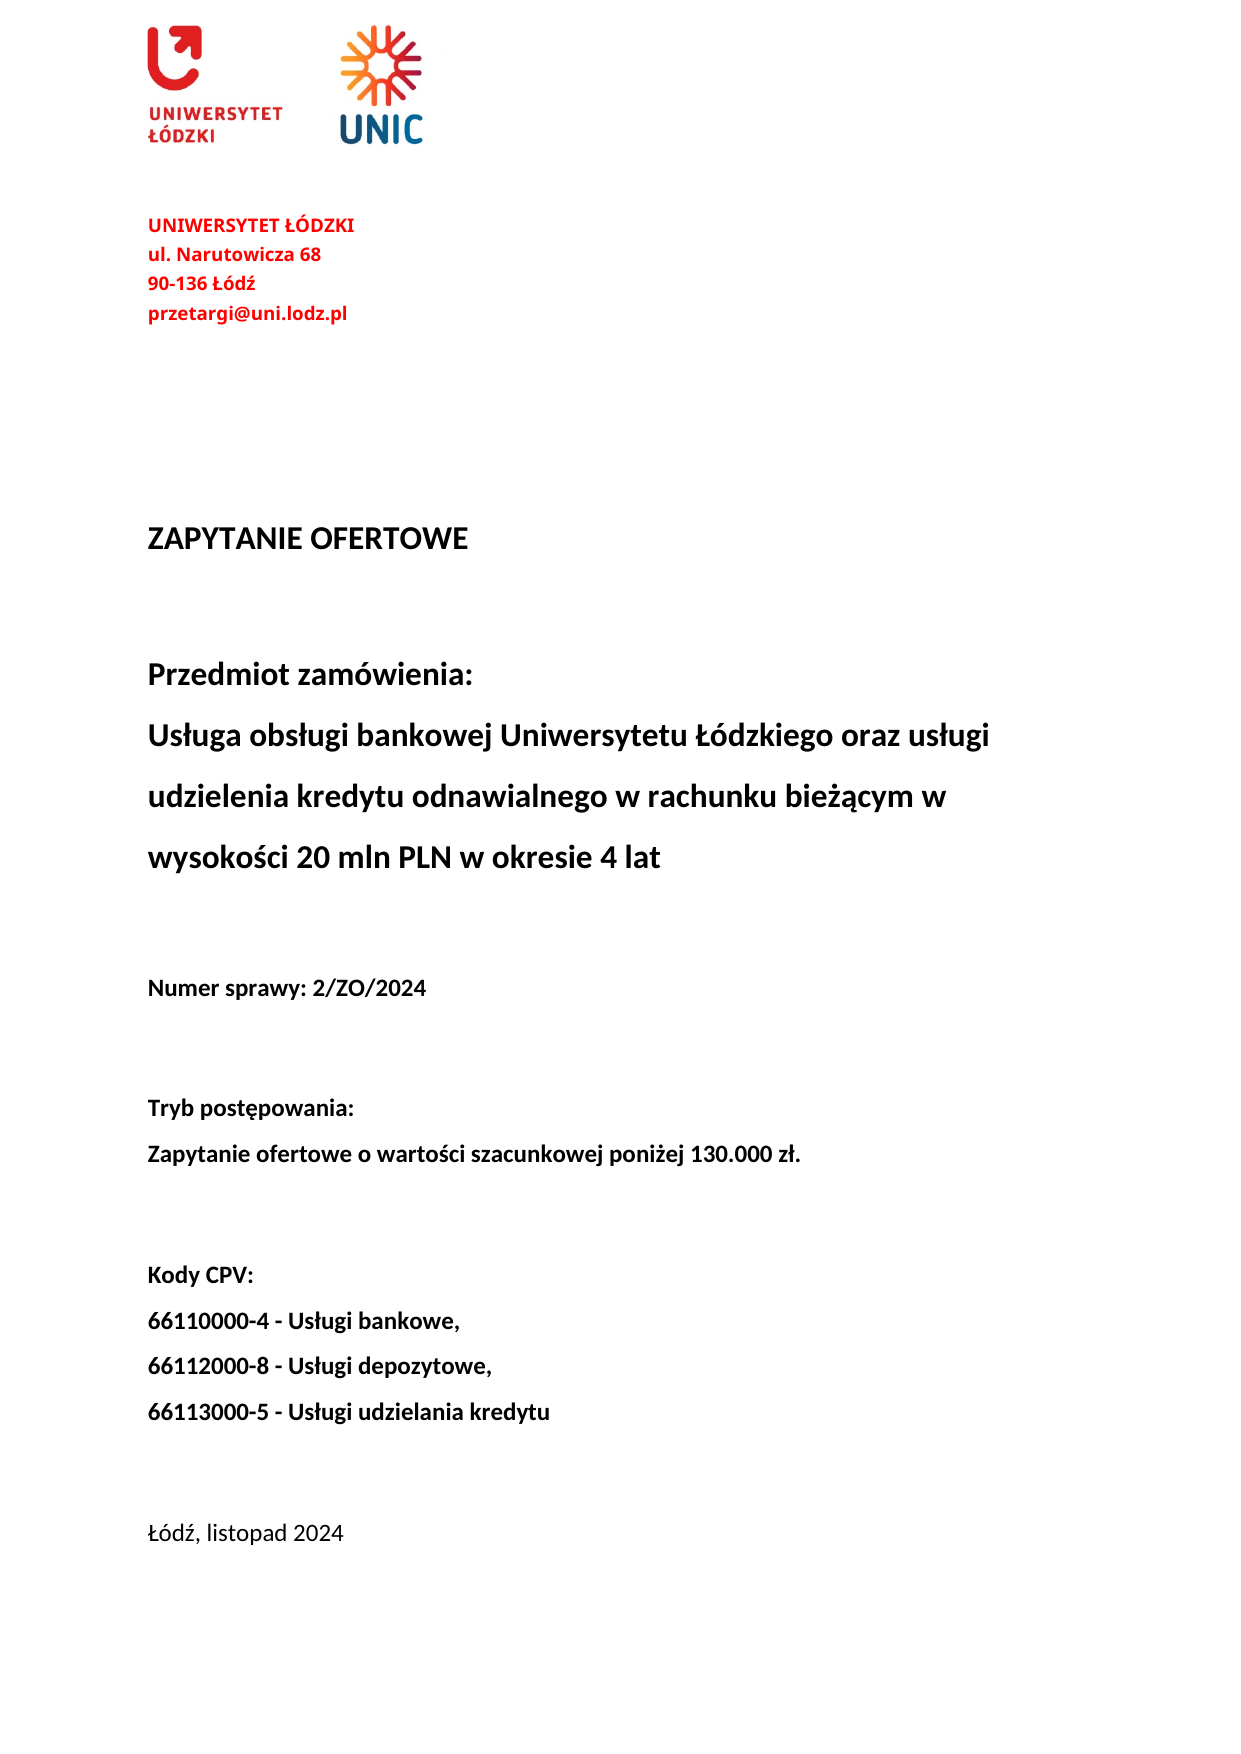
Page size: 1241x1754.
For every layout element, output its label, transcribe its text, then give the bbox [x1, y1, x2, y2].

text 66113000-5 - Usługi udzielania kredytu [148, 1396, 1093, 1427]
text Kody CPV: [148, 1259, 1093, 1289]
text ul. Narutowicza 68 [148, 241, 1093, 267]
text Numer sprawy: 2/ZO/2024 [148, 972, 1093, 1002]
text Łódź, listopad 2024 [148, 1517, 1093, 1547]
text Przedmiot zamówienia: [148, 653, 821, 693]
text ZAPYTANIE OFERTOWE [148, 517, 1093, 557]
picture [147, 23, 1081, 212]
text Usługa obsługi bankowej Uniwersytetu Łódzkiego oraz usługi udzielenia kredytu odnawialnego w rachunku bieżącym w wysokości 20 mln PLN w okresie 4 lat [148, 714, 1093, 877]
text 90-136 Łódź [148, 271, 1093, 296]
text 66112000-8 - Usługi depozytowe, [148, 1351, 1093, 1381]
text przetargi@uni.lodz.pl [148, 300, 1093, 325]
text Tryb postępowania: [148, 1093, 1093, 1123]
text 66110000-4 - Usługi bankowe, [148, 1305, 1093, 1335]
text UNIWERSYTET ŁÓDZKI [148, 212, 1093, 238]
text Zapytanie ofertowe o wartości szacunkowej poniżej 130.000 zł. [148, 1138, 1093, 1169]
